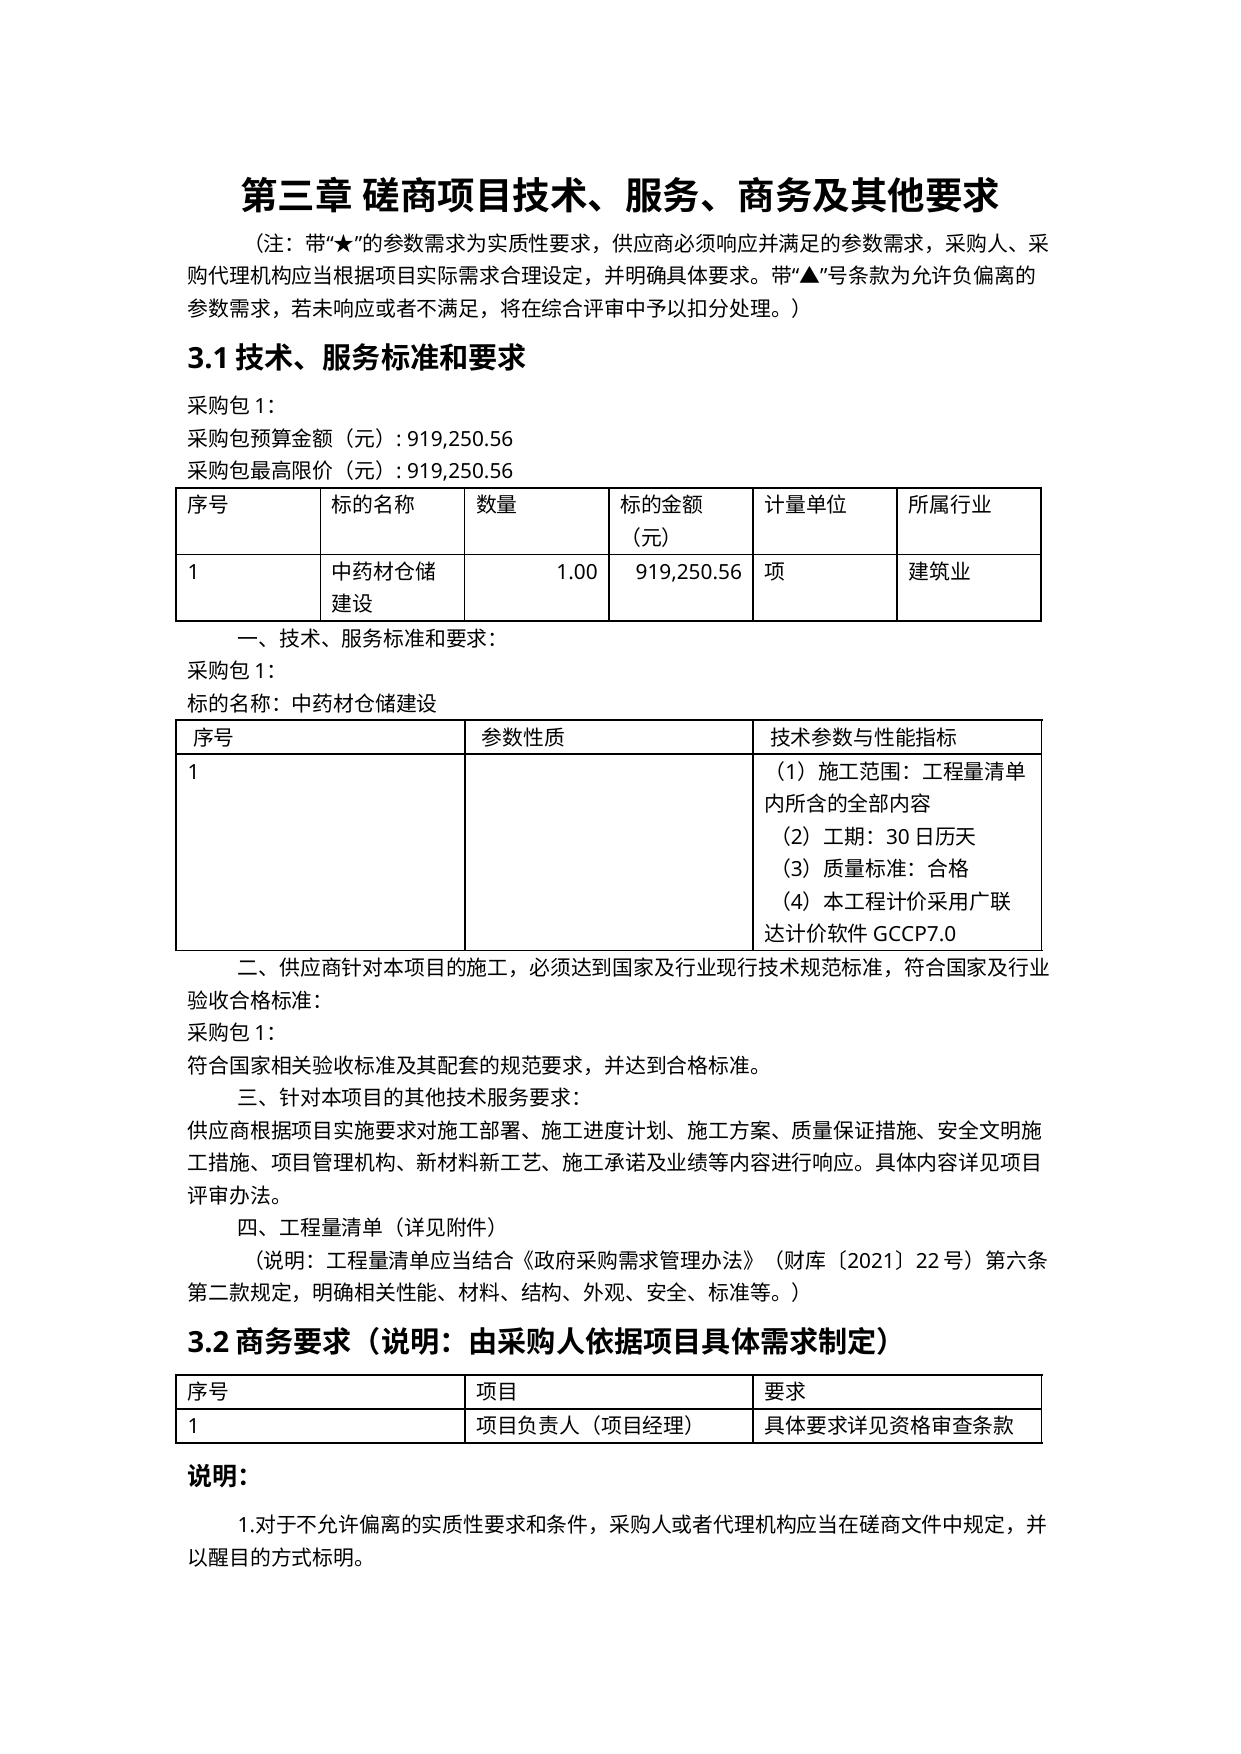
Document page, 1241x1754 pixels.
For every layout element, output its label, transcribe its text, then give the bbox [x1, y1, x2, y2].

text 说明： [187, 1443, 1053, 1508]
table_header 标的名称 [321, 489, 464, 553]
text 1.对于不允许偏离的实质性要求和条件，采购人或者代理机构应当在磋商文件中规定，并以醒目的方式标明。 [187, 1508, 1053, 1573]
table_header 数量 [465, 489, 608, 553]
table_header 标的金额 （元） [610, 489, 752, 553]
text 供应商根据项目实施要求对施工部署、施工进度计划、施工方案、质量保证措施、安全文明施工措施、项目管理机构、新材料新工艺、施工承诺及业绩等内容进行响应。具体内容详见项目评审办法。 [187, 1114, 1053, 1211]
table_header 序号 [177, 1376, 464, 1408]
table_header 所属行业 [898, 489, 1040, 553]
text 采购包预算金额（元）: 919,250.56 [187, 422, 1053, 454]
text 一、技术、服务标准和要求： [187, 622, 1053, 654]
text 采购包1： [187, 389, 1053, 422]
table_cell 1.00 [465, 555, 608, 620]
table_cell 1 [177, 755, 464, 950]
table_header 计量单位 [754, 489, 896, 553]
table_cell 1 [177, 1410, 464, 1442]
table_cell 919,250.56 [610, 555, 752, 620]
table_cell （1）施工范围：工程量清单内所含的全部内容 （2）工期：30日历天 （3）质量标准：合格 （4）本工程计价采用广联达计价软件GCCP7.0 [754, 755, 1041, 950]
table_header 技术参数与性能指标 [754, 721, 1041, 753]
text 第三章 磋商项目技术、服务、商务及其他要求 [187, 162, 1053, 227]
text 采购包最高限价（元）: 919,250.56 [187, 454, 1053, 487]
table_cell 项 [754, 555, 896, 620]
text 标的名称：中药材仓储建设 [187, 687, 1053, 719]
table_cell [466, 755, 752, 950]
text 3.2商务要求（说明：由采购人依据项目具体需求制定） [187, 1309, 1053, 1374]
table_cell 1 [177, 555, 320, 620]
text 采购包1： [187, 1016, 1053, 1049]
table_cell 中药材仓储建设 [321, 555, 464, 620]
text 符合国家相关验收标准及其配套的规范要求，并达到合格标准。 [187, 1049, 1053, 1081]
text 采购包1： [187, 654, 1053, 687]
table_header 序号 [177, 489, 320, 553]
text 四、工程量清单（详见附件） [187, 1211, 1053, 1244]
table_header 序号 [177, 721, 464, 753]
table_header 项目 [466, 1376, 752, 1408]
text （说明：工程量清单应当结合《政府采购需求管理办法》（财库〔2021〕22号）第六条第二款规定，明确相关性能、材料、结构、外观、安全、标准等。） [187, 1244, 1053, 1309]
table_cell 项目负责人（项目经理） [466, 1410, 752, 1442]
text （注：带“★”的参数需求为实质性要求，供应商必须响应并满足的参数需求，采购人、采购代理机构应当根据项目实际需求合理设定，并明确具体要求。带“▲”号条款为允许负偏离的参数需求，若未响应或者不满足，将在综合评审中予以扣分处理。） [187, 227, 1053, 324]
text 三、针对本项目的其他技术服务要求： [187, 1081, 1053, 1114]
text 二、供应商针对本项目的施工，必须达到国家及行业现行技术规范标准，符合国家及行业验收合格标准： [187, 951, 1053, 1016]
text 3.1技术、服务标准和要求 [187, 324, 1053, 389]
table_header 参数性质 [466, 721, 752, 753]
table_header 要求 [754, 1376, 1041, 1408]
table_cell 建筑业 [898, 555, 1040, 620]
table_cell 具体要求详见资格审查条款 [754, 1410, 1041, 1442]
